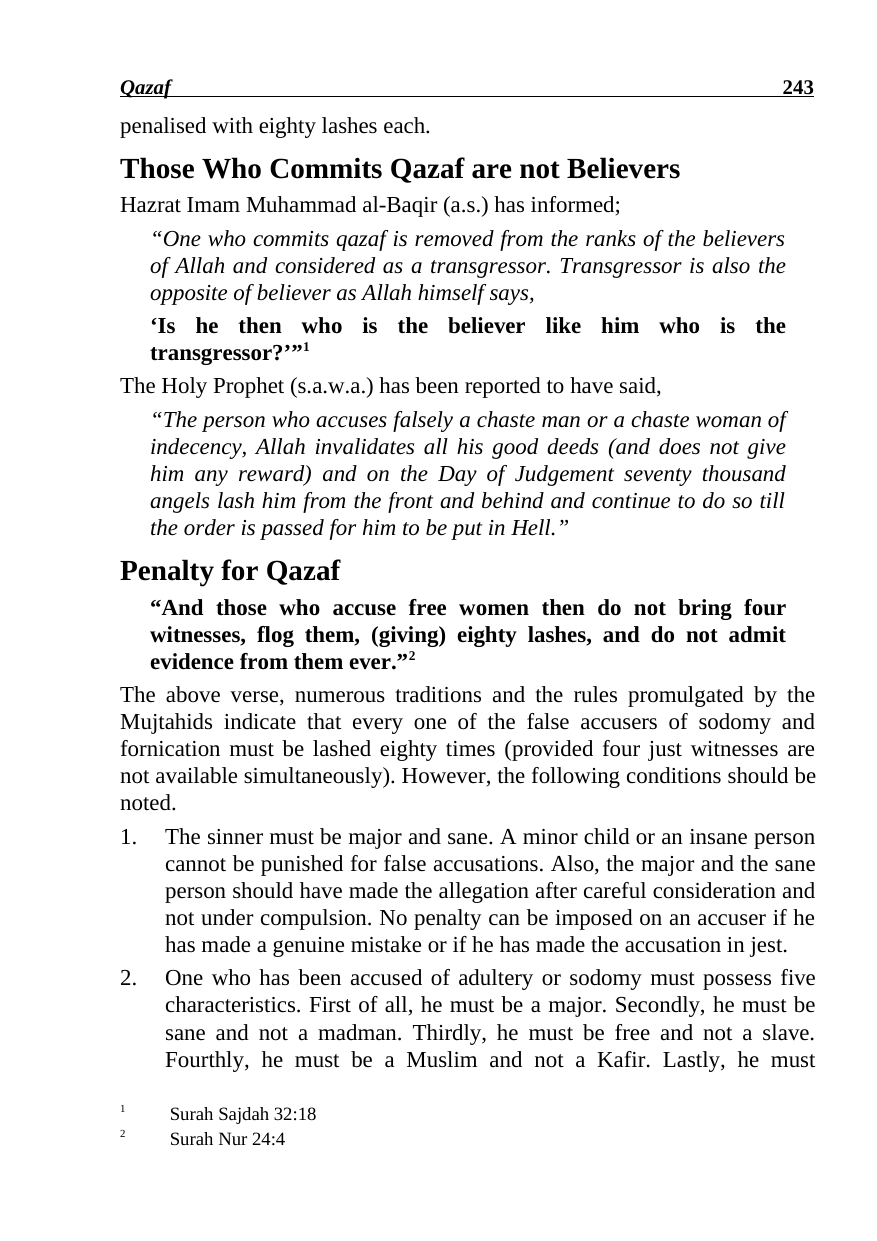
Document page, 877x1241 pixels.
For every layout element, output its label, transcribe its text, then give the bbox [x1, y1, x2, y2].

text “One who commits qazaf is removed from the ranks of the believers of Allah and considered as a transgressor. Transgressor is also the opposite of believer as Allah himself says, [150, 224, 787, 306]
text “The person who accuses falsely a chaste man or a chaste woman of indecency, Allah invalidates all his good deeds (and does not give him any reward) and on the Day of Judgement seventy thousand angels lash him from the front and behind and continue to do so till the order is passed for him to be put in Hell.” [150, 406, 787, 541]
text The Holy Prophet (s.a.w.a.) has been reported to have said, [120, 372, 817, 399]
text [120, 964, 817, 1072]
text 1. The sinner must be major and sane. A minor child or an insane person cannot be punished for false accusations. Also, the major and the sane person should have made the allegation after careful consideration and not under compulsion. No penalty can be imposed on an accuser if he has made a genuine mistake or if he has made the accusation in jest. [120, 822, 817, 958]
text The above verse, numerous traditions and the rules promulgated by the Mujtahids indicate that every one of the false accusers of sodomy and fornication must be lashed eighty times (provided four just witnesses are not available simultaneously). However, the following conditions should be noted. [120, 681, 817, 816]
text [120, 112, 817, 139]
subtitle Those Who Commits Qazaf are not Believers [120, 151, 817, 185]
text Hazrat Imam Muhammad al-Baqir (a.s.) has informed; [120, 191, 817, 218]
subtitle Penalty for Qazaf [120, 553, 817, 587]
text “And those who accuse free women then do not bring four witnesses, flog them, (giving) eighty lashes, and do not admit evidence from them ever.” [150, 593, 787, 674]
text ‘Is he then who is the believer like him who is the transgressor?’” [150, 312, 787, 366]
